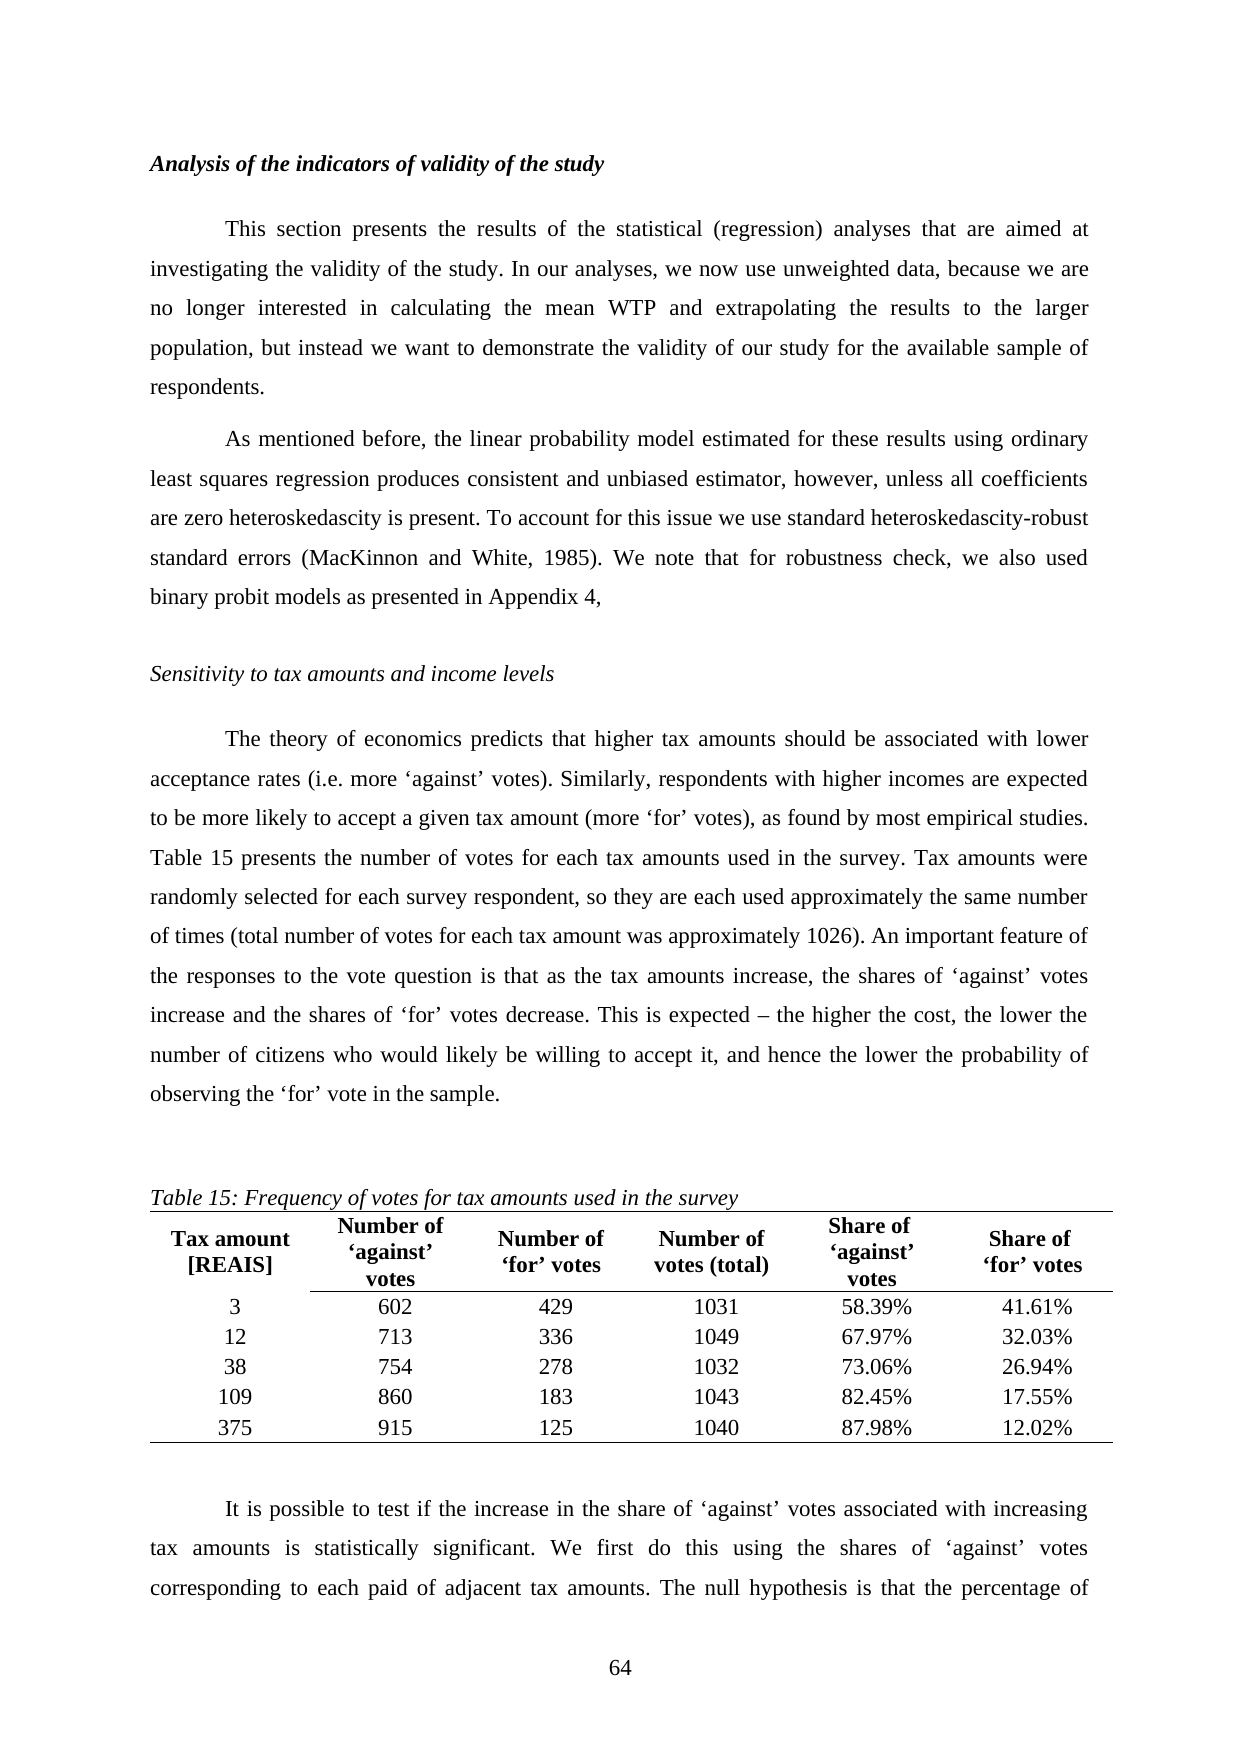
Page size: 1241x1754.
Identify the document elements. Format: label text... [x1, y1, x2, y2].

text As mentioned before, the linear probability model estimated for these results using ordinary least squares regression produces consistent and unbiased estimator, however, unless all coefficients are zero heteroskedascity is present. To account for this issue we use standard heteroskedascity-robust standard errors (MacKinnon and White, 1985). We note that for robustness check, we also used binary probit models as presented in Appendix 4, [150, 425, 1090, 609]
table_cell 73.06% [792, 1351, 952, 1382]
subtitle Sensitivity to tax amounts and income levels [150, 660, 1090, 686]
table_cell 26.94% [952, 1351, 1113, 1382]
subtitle Analysis of the indicators of validity of the study [150, 150, 1090, 176]
table_cell 860 [310, 1382, 471, 1412]
table_cell 87.98% [792, 1412, 952, 1442]
text The theory of economics predicts that higher tax amounts should be associated with lower acceptance rates (i.e. more ‘against’ votes). Similarly, respondents with higher incomes are expected to be more likely to accept a given tax amount (more ‘for’ votes), as found by most empirical studies. Table 15 presents the number of votes for each tax amounts used in the survey. Tax amounts were randomly selected for each survey respondent, so they are each used approximately the same number of times (total number of votes for each tax amount was approximately 1026). An important feature of the responses to the vote question is that as the tax amounts increase, the shares of ‘against’ votes increase and the shares of ‘for’ votes decrease. This is expected – the higher the cost, the lower the number of citizens who would likely be willing to accept it, and hence the lower the probability of observing the ‘for’ vote in the sample. [150, 725, 1090, 1107]
table_cell 82.45% [792, 1382, 952, 1412]
table_cell 3 [150, 1291, 310, 1321]
table_header Tax amount [REAIS] [150, 1212, 310, 1291]
table_cell 32.03% [952, 1321, 1113, 1351]
table_cell 713 [310, 1321, 471, 1351]
table_cell 12.02% [952, 1412, 1113, 1442]
text This section presents the results of the statistical (regression) analyses that are aimed at investigating the validity of the study. In our analyses, we now use unweighted data, because we are no longer interested in calculating the mean WTP and extrapolating the results to the larger population, but instead we want to demonstrate the validity of our study for the available sample of respondents. [150, 215, 1090, 399]
table_header Share of ‘against’ votes [792, 1212, 952, 1291]
table_cell 1049 [631, 1321, 792, 1351]
table_cell 109 [150, 1382, 310, 1412]
table_cell 38 [150, 1351, 310, 1382]
table_cell 67.97% [792, 1321, 952, 1351]
text Table 15: Frequency of votes for tax amounts used in the survey [150, 1184, 1090, 1211]
table_cell 41.61% [952, 1292, 1113, 1321]
table_header Number of ‘against’ votes [310, 1212, 471, 1291]
table_cell 183 [471, 1382, 631, 1412]
table_cell 336 [471, 1321, 631, 1351]
table_header Number of votes (total) [631, 1212, 792, 1291]
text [150, 1495, 1090, 1600]
table_cell 375 [150, 1412, 310, 1442]
table_cell 1032 [631, 1351, 792, 1382]
table_cell 17.55% [952, 1382, 1113, 1412]
table_cell 12 [150, 1321, 310, 1351]
table_cell 1031 [631, 1292, 792, 1321]
table_header Number of ‘for’ votes [471, 1212, 631, 1291]
table_cell 278 [471, 1351, 631, 1382]
table_cell 58.39% [792, 1292, 952, 1321]
table_cell 1040 [631, 1412, 792, 1442]
table_cell 1043 [631, 1382, 792, 1412]
table_cell 429 [471, 1292, 631, 1321]
table_header Share of ‘for’ votes [952, 1212, 1113, 1291]
table_cell 915 [310, 1412, 471, 1442]
table_cell 754 [310, 1351, 471, 1382]
table_cell 125 [471, 1412, 631, 1442]
table_cell 602 [310, 1292, 471, 1321]
